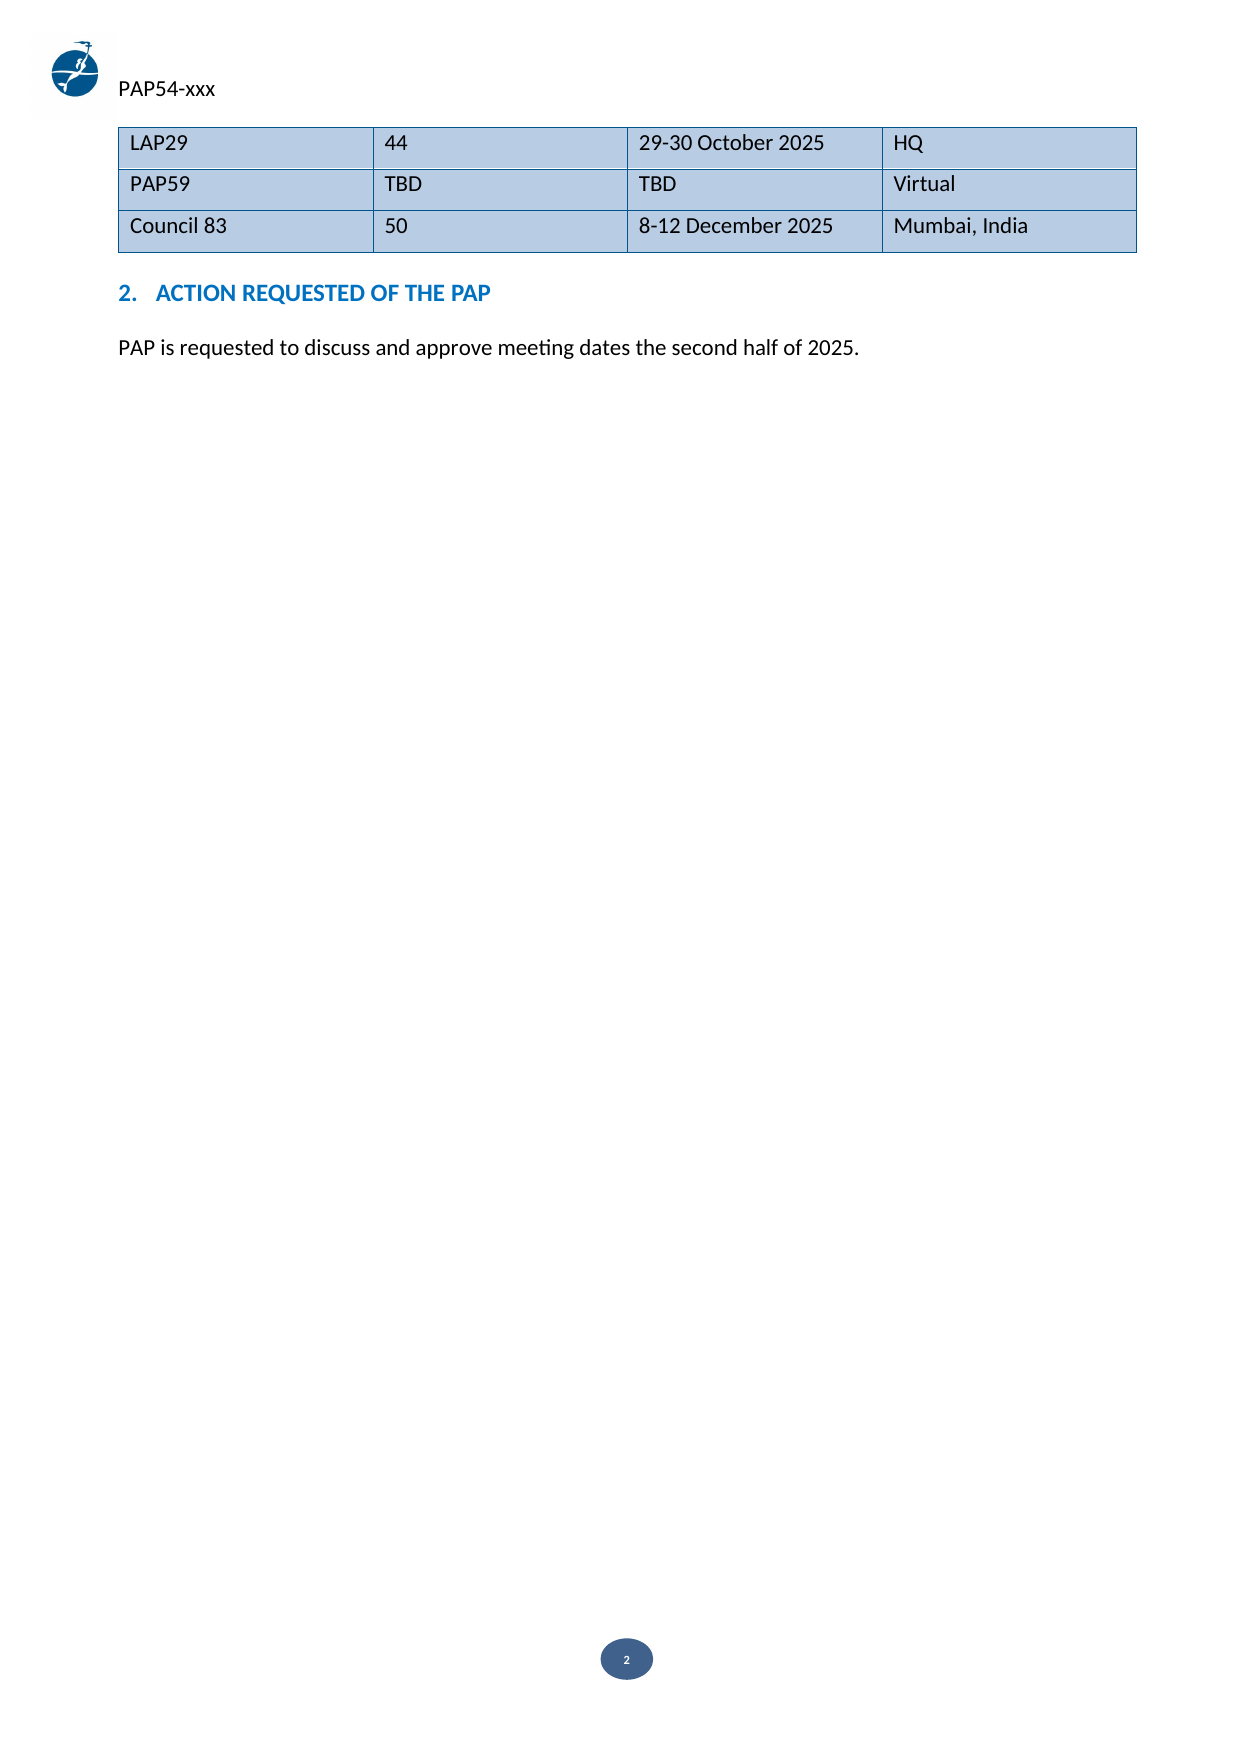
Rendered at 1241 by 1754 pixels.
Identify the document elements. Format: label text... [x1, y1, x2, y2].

table_cell 8-12 December 2025 [628, 211, 882, 252]
table_cell Virtual [883, 170, 1136, 210]
subtitle Action requested of the PAP [118, 278, 1137, 308]
table_cell TBD [374, 170, 627, 210]
table_cell Mumbai, India [883, 211, 1136, 252]
table_cell LAP29 [119, 128, 373, 168]
table_cell 29-30 October 2025 [628, 128, 882, 168]
table_cell Council 83 [119, 211, 373, 252]
table_cell TBD [628, 170, 882, 210]
text PAP is requested to discuss and approve meeting dates the second half of 2025. [118, 333, 1137, 361]
table_cell 44 [374, 128, 627, 168]
picture [29, 33, 118, 121]
table_cell 50 [374, 211, 627, 252]
table_cell HQ [883, 128, 1136, 168]
table_cell PAP59 [119, 170, 373, 210]
